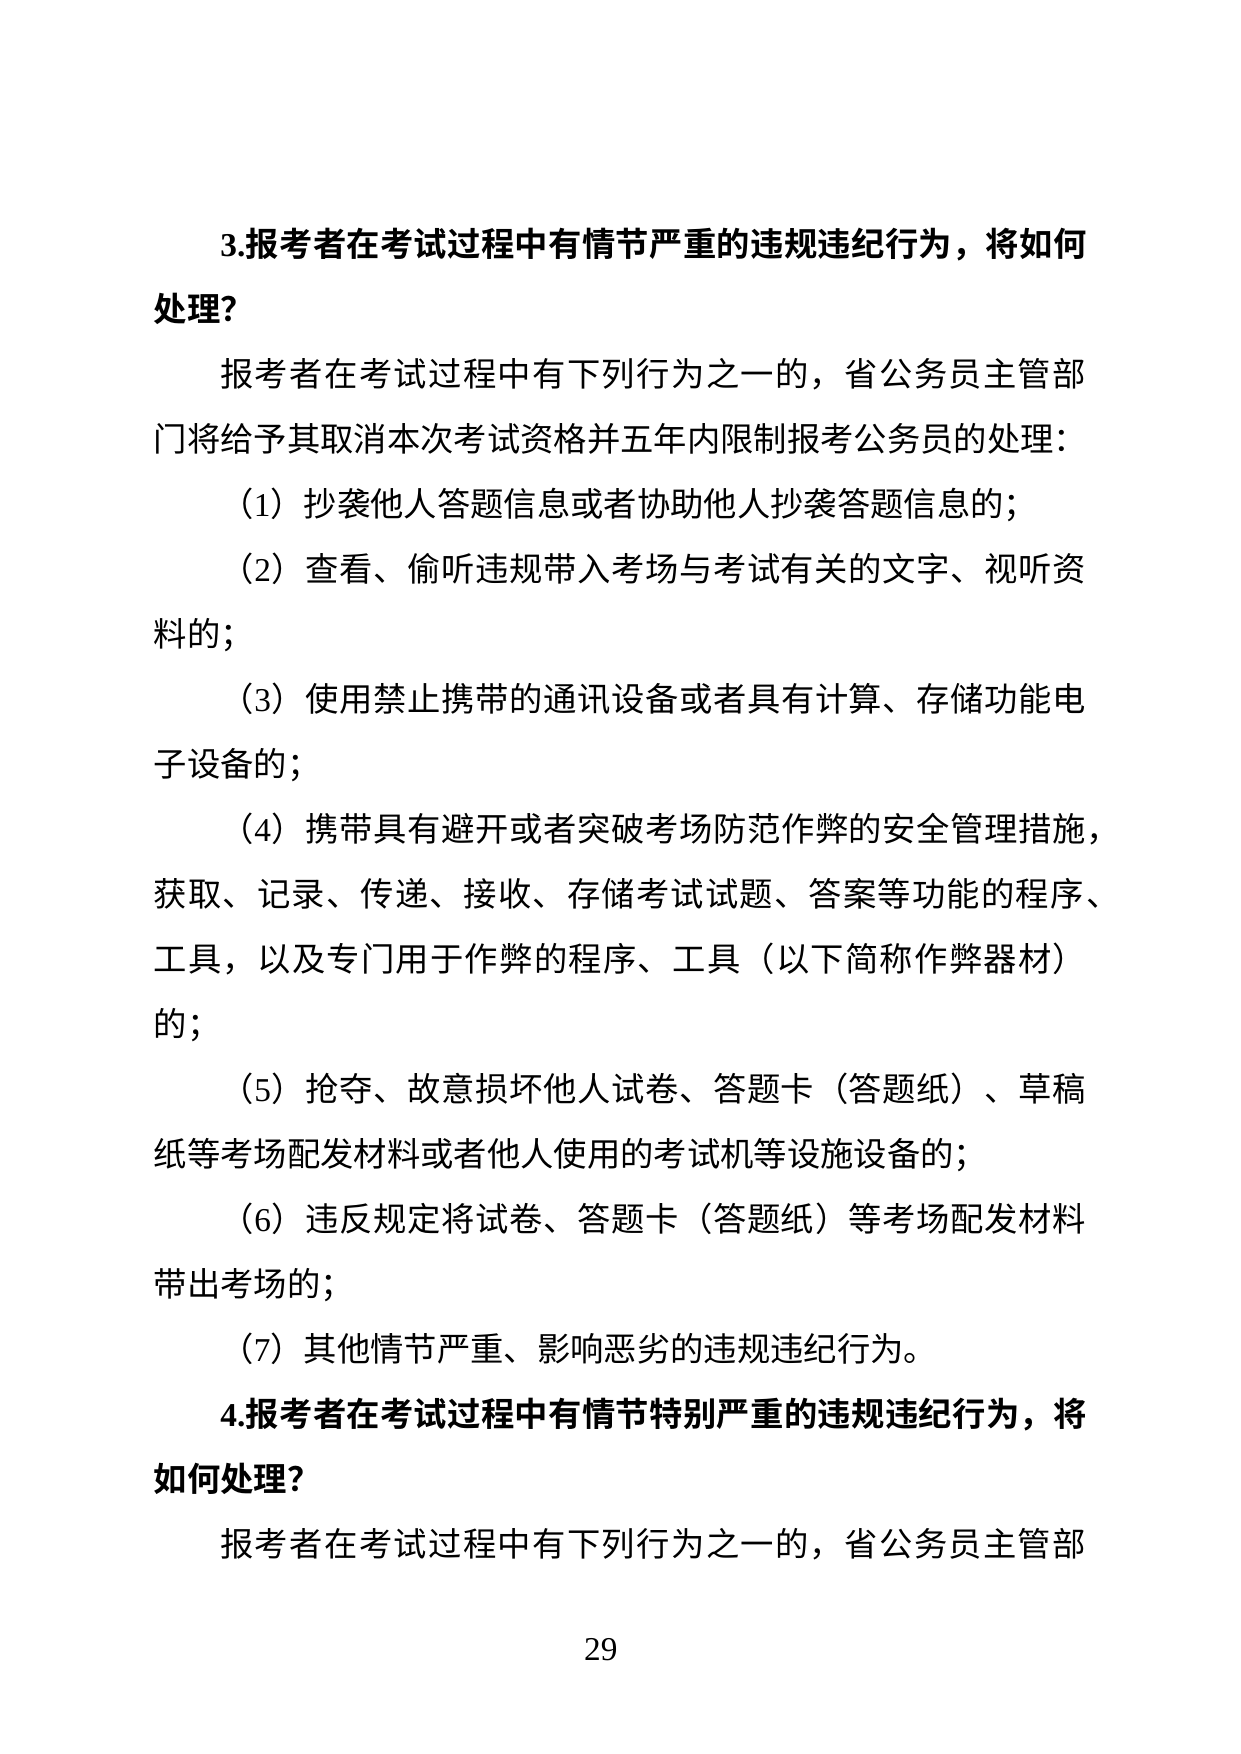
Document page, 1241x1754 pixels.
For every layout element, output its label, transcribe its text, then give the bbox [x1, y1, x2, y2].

text （4）携带具有避开或者突破考场防范作弊的安全管理措施，获取、记录、传递、接收、存储考试试题、答案等功能的程序、工具，以及专门用于作弊的程序、工具（以下简称作弊器材）的； [153, 794, 1087, 1054]
text 4.报考者在考试过程中有情节特别严重的违规违纪行为，将如何处理？ [153, 1379, 1087, 1509]
text （5）抢夺、故意损坏他人试卷、答题卡（答题纸）、草稿纸等考场配发材料或者他人使用的考试机等设施设备的； [153, 1054, 1087, 1184]
text 3.报考者在考试过程中有情节严重的违规违纪行为，将如何处理？ [153, 209, 1087, 339]
text （2）查看、偷听违规带入考场与考试有关的文字、视听资料的； [153, 534, 1087, 664]
text （1）抄袭他人答题信息或者协助他人抄袭答题信息的； [153, 469, 1087, 534]
text （7）其他情节严重、影响恶劣的违规违纪行为。 [153, 1314, 1087, 1379]
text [153, 1509, 1087, 1574]
text （3）使用禁止携带的通讯设备或者具有计算、存储功能电子设备的； [153, 664, 1087, 794]
text 报考者在考试过程中有下列行为之一的，省公务员主管部门将给予其取消本次考试资格并五年内限制报考公务员的处理： [153, 339, 1087, 469]
text （6）违反规定将试卷、答题卡（答题纸）等考场配发材料带出考场的； [153, 1184, 1087, 1314]
